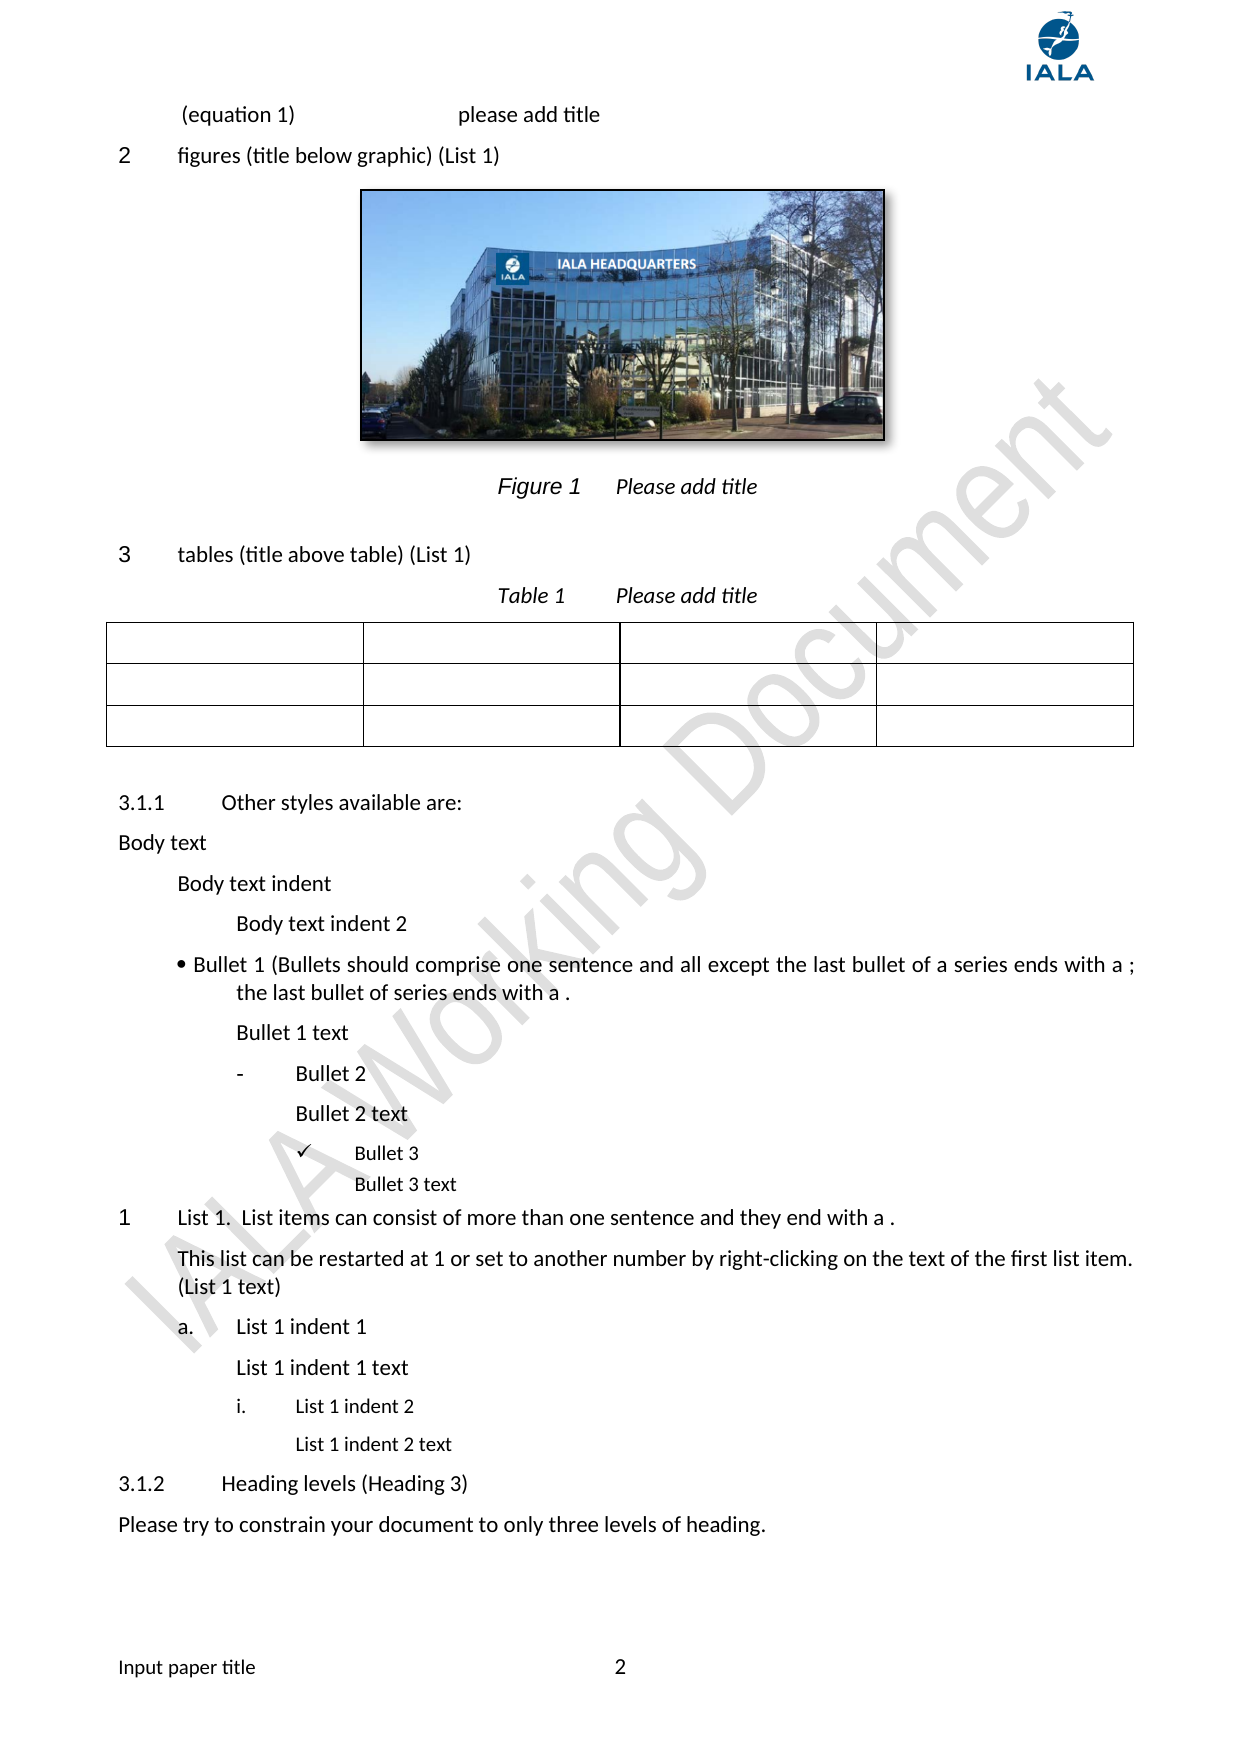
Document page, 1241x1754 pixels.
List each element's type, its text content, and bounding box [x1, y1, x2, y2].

table_cell [877, 664, 1133, 705]
table_cell [621, 664, 876, 705]
text Body text indent [177, 869, 1137, 897]
table_cell [364, 706, 619, 746]
text Bullet 3 [295, 1140, 1137, 1165]
text Please try to constrain your document to only three levels of heading. [118, 1510, 1137, 1538]
subtitle Heading levels (Heading 3) [118, 1469, 1137, 1497]
text Please add title [118, 581, 1137, 609]
text Bullet 1 text [236, 1018, 1137, 1046]
list List 1 indent 1 text [236, 1353, 1137, 1381]
table_header [621, 623, 876, 663]
list List 1 indent 2 text [295, 1431, 1137, 1457]
table_header [877, 623, 1133, 663]
picture [362, 191, 883, 439]
text please add title [295, 100, 1137, 128]
text Bullet 2 [236, 1059, 1137, 1087]
text Bullet 3 text [354, 1172, 1137, 1197]
text Please add title [118, 472, 1137, 500]
table_cell [107, 664, 363, 705]
list figures (title below graphic) (List 1) [118, 141, 1137, 169]
text Body text [118, 828, 1137, 856]
table_header [107, 623, 363, 663]
list This list can be restarted at 1 or set to another number by right-clicking on the text of the first list item. (List 1 text) [177, 1244, 1137, 1300]
list tables (title above table) (List 1) [118, 541, 1137, 568]
picture [1011, 3, 1106, 96]
list List 1 indent 2 [236, 1393, 1137, 1419]
table_cell [107, 706, 363, 746]
text Body text indent 2 [236, 909, 1137, 937]
table_cell [364, 664, 619, 705]
table_header [364, 623, 619, 663]
list List 1. List items can consist of more than one sentence and they end with a . [118, 1203, 1137, 1231]
table_cell [877, 706, 1133, 746]
text Bullet 2 text [295, 1099, 1137, 1127]
subtitle Other styles available are: [118, 788, 1137, 816]
text Bullet 1 (Bullets should comprise one sentence and all except the last bullet of a series ends with a ; the last bullet of series ends with a . [177, 950, 1137, 1006]
list List 1 indent 1 [177, 1312, 1137, 1340]
table_cell [621, 706, 876, 746]
